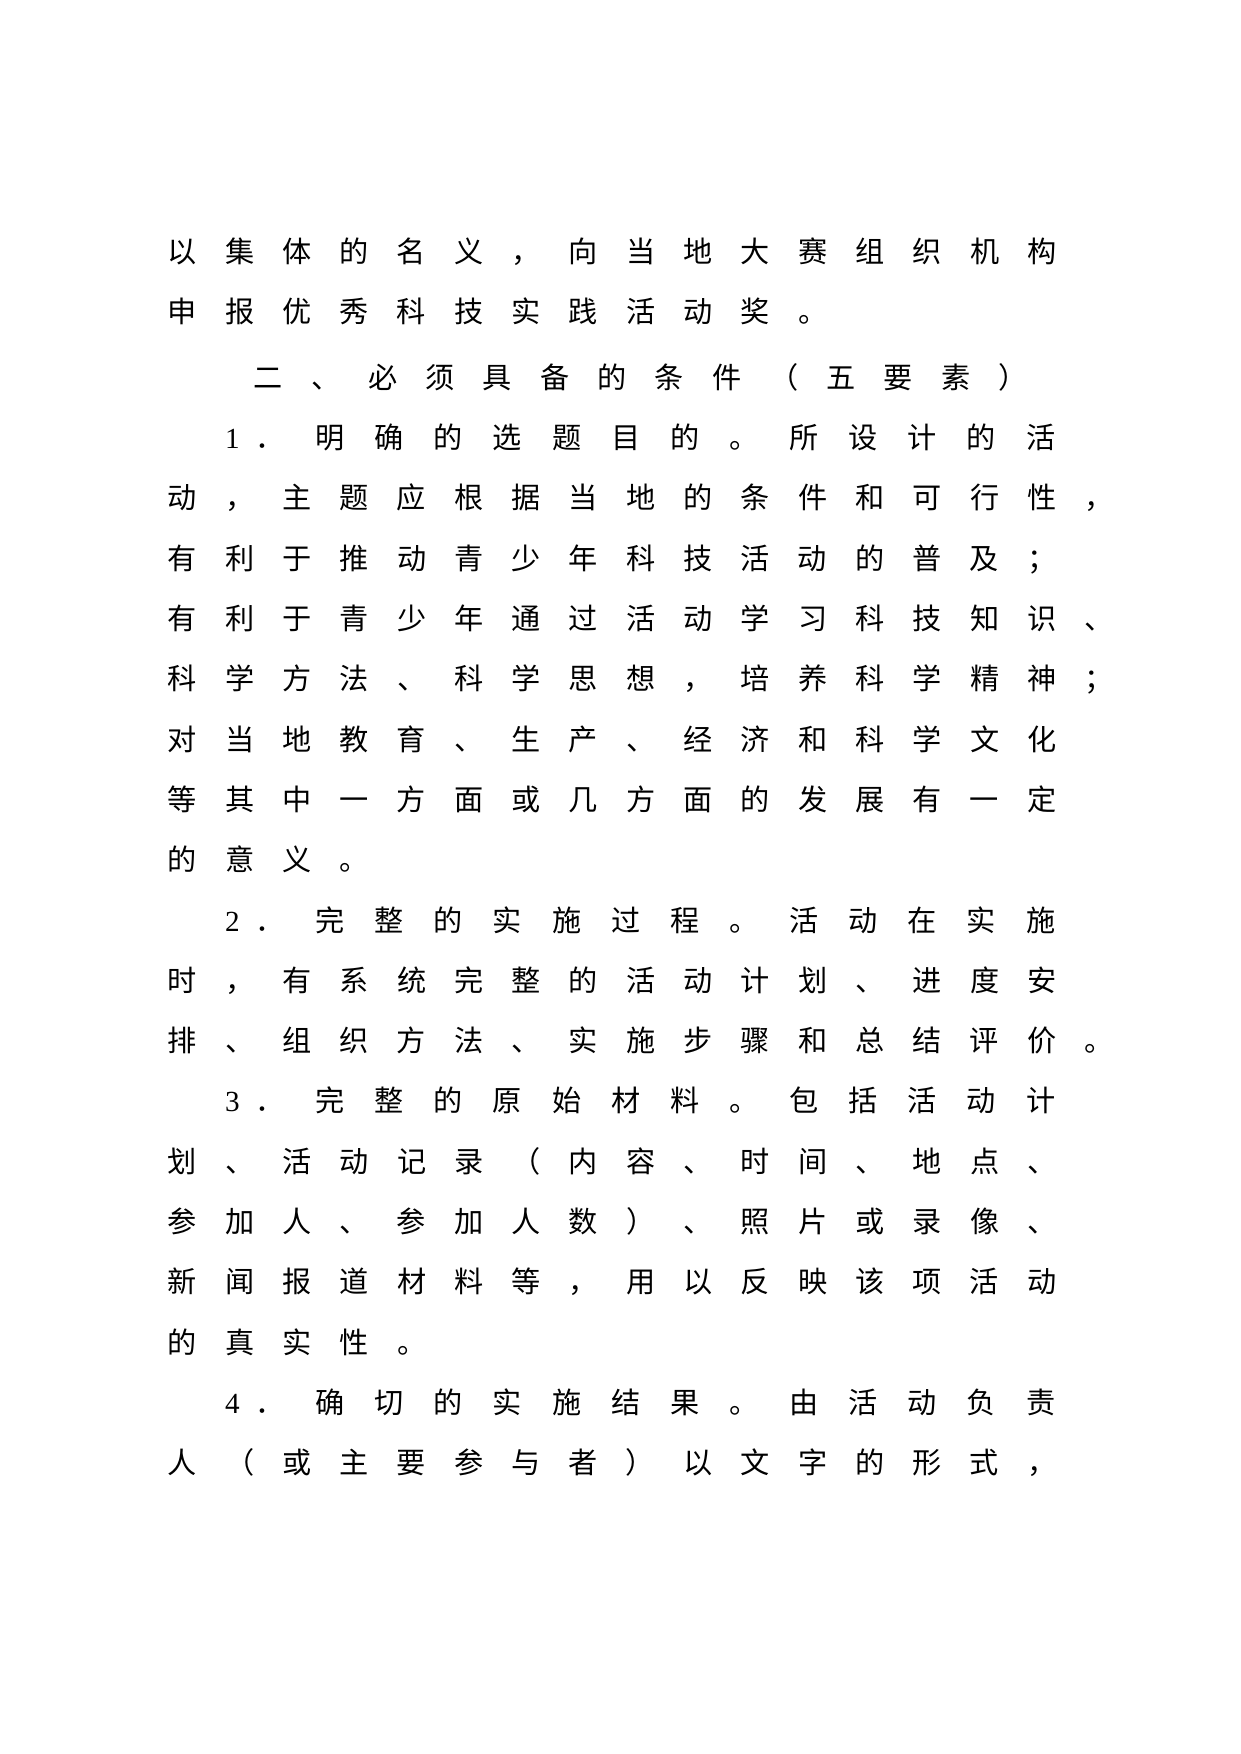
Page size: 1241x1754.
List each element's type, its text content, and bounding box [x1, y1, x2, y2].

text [168, 219, 1084, 340]
text 1．明确的选题目的。所设计的活动，主题应根据当地的条件和可行性，有利于推动青少年科技活动的普及；有利于青少年通过活动学习科技知识、科学方法、科学思想，培养科学精神；对当地教育、生产、经济和科学文化等其中一方面或几方面的发展有一定的意义。 [168, 406, 1084, 888]
text 2．完整的实施过程。活动在实施时，有系统完整的活动计划、进度安排、组织方法、实施步骤和总结评价。 [168, 888, 1084, 1069]
subtitle 二、必须具备的条件（五要素） [168, 345, 1084, 406]
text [168, 1371, 1084, 1491]
text 3．完整的原始材料。包括活动计划、活动记录（内容、时间、地点、参加人、参加人数）、照片或录像、新闻报道材料等，用以反映该项活动的真实性。 [168, 1069, 1084, 1371]
